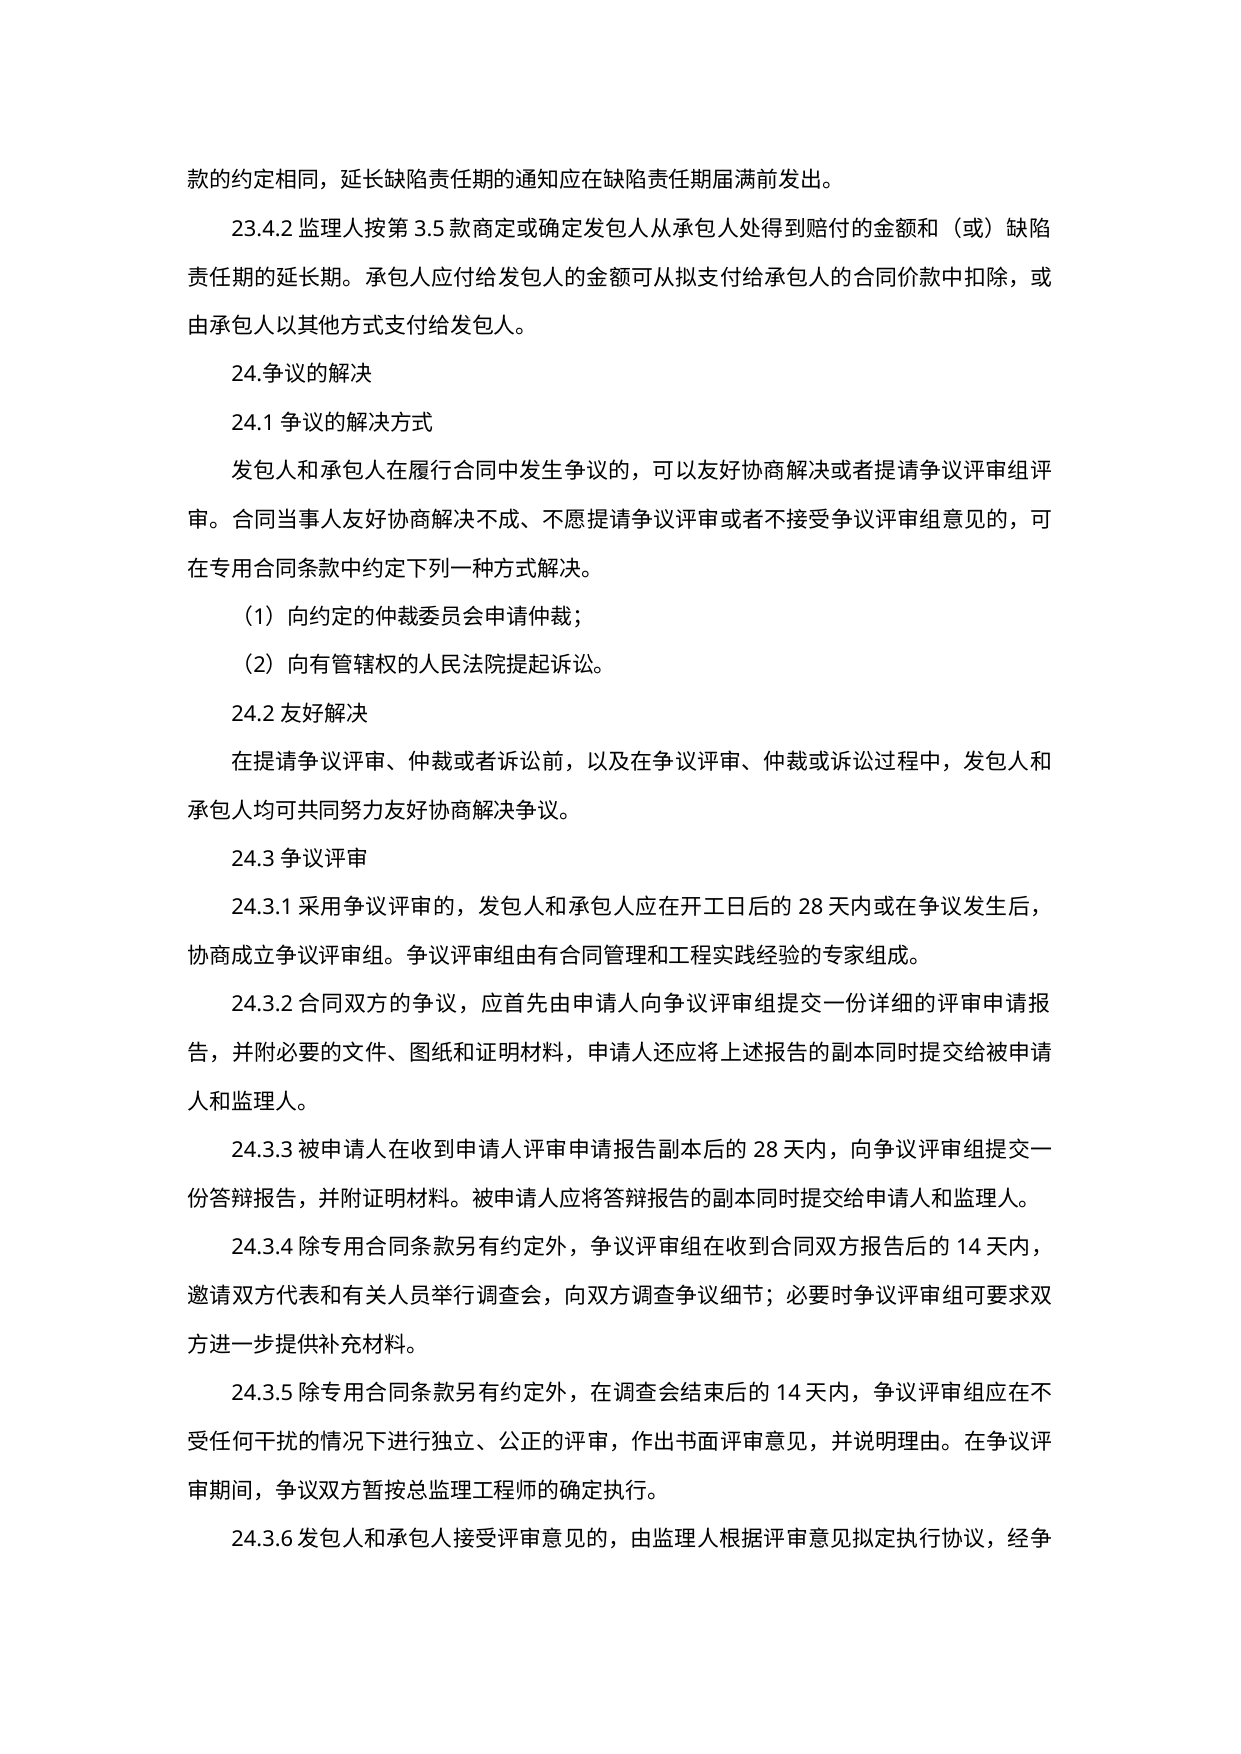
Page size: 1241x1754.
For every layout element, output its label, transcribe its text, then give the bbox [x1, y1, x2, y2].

text 24.3.3被申请人在收到申请人评审申请报告副本后的28天内，向争议评审组提交一份答辩报告，并附证明材料。被申请人应将答辩报告的副本同时提交给申请人和监理人。 [187, 1132, 1053, 1213]
text 24.争议的解决 [187, 356, 1053, 389]
text 24.3.1采用争议评审的，发包人和承包人应在开工日后的28天内或在争议发生后，协商成立争议评审组。争议评审组由有合同管理和工程实践经验的专家组成。 [187, 889, 1053, 970]
text 24.3.5除专用合同条款另有约定外，在调查会结束后的14天内，争议评审组应在不受任何干扰的情况下进行独立、公正的评审，作出书面评审意见，并说明理由。在争议评审期间，争议双方暂按总监理工程师的确定执行。 [187, 1375, 1053, 1505]
text 发包人和承包人在履行合同中发生争议的，可以友好协商解决或者提请争议评审组评审。合同当事人友好协商解决不成、不愿提请争议评审或者不接受争议评审组意见的，可在专用合同条款中约定下列一种方式解决。 [187, 453, 1053, 583]
text （1）向约定的仲裁委员会申请仲裁； [187, 599, 1053, 631]
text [187, 162, 1053, 194]
text 24.1 争议的解决方式 [187, 404, 1053, 437]
text 24.3 争议评审 [187, 841, 1053, 873]
text 24.3.4除专用合同条款另有约定外，争议评审组在收到合同双方报告后的14天内，邀请双方代表和有关人员举行调查会，向双方调查争议细节；必要时争议评审组可要求双方进一步提供补充材料。 [187, 1229, 1053, 1359]
text 24.3.2合同双方的争议，应首先由申请人向争议评审组提交一份详细的评审申请报告，并附必要的文件、图纸和证明材料，申请人还应将上述报告的副本同时提交给被申请人和监理人。 [187, 986, 1053, 1116]
text 24.2 友好解决 [187, 695, 1053, 728]
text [187, 1521, 1053, 1553]
text （2）向有管辖权的人民法院提起诉讼。 [187, 647, 1053, 679]
text 23.4.2监理人按第3.5款商定或确定发包人从承包人处得到赔付的金额和（或）缺陷责任期的延长期。承包人应付给发包人的金额可从拟支付给承包人的合同价款中扣除，或由承包人以其他方式支付给发包人。 [187, 210, 1053, 340]
text 在提请争议评审、仲裁或者诉讼前，以及在争议评审、仲裁或诉讼过程中，发包人和承包人均可共同努力友好协商解决争议。 [187, 744, 1053, 825]
